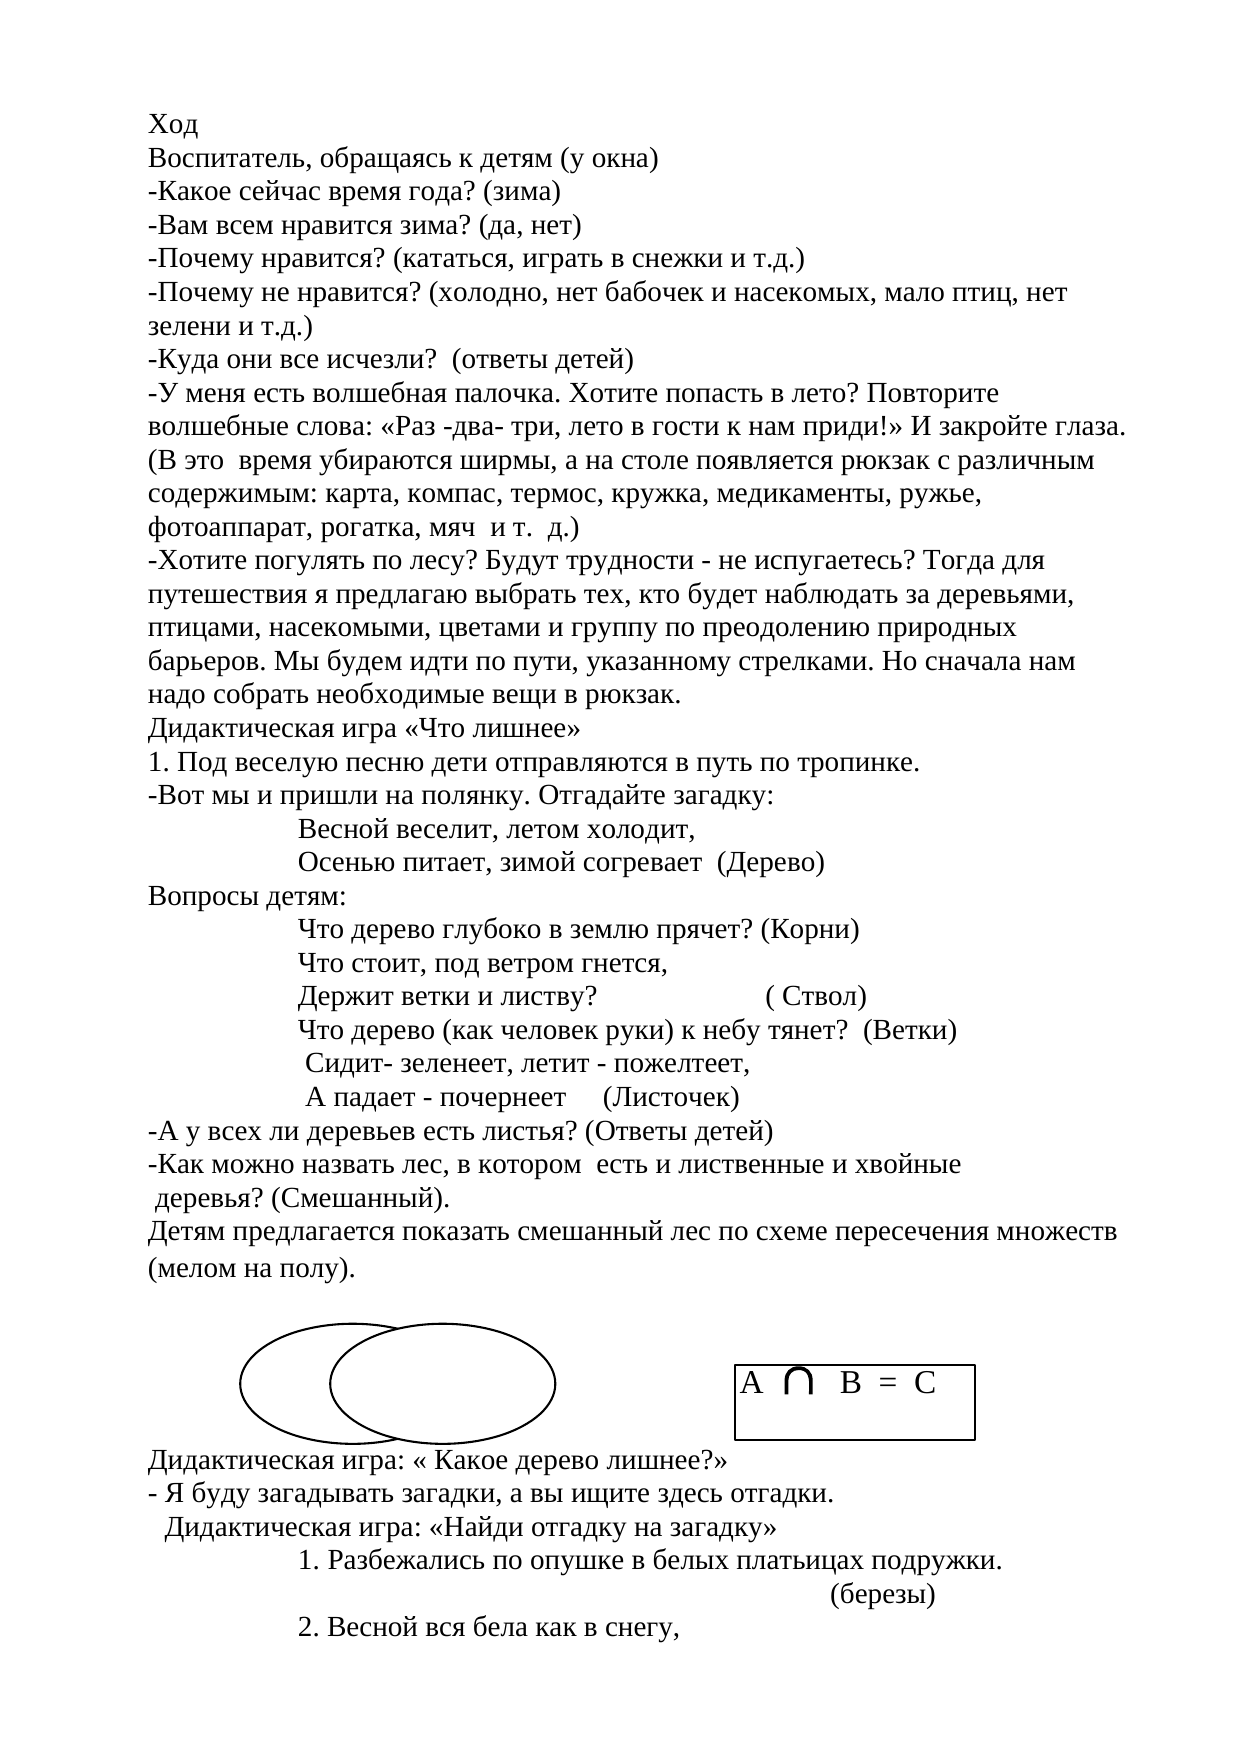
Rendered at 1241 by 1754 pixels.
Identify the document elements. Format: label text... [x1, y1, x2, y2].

text Что стоит, под ветром гнется, [298, 945, 1134, 978]
text (В это время убираются ширмы, а на столе появляется рюкзак с различным содержимым: карта, компас, термос, кружка, медикаменты, ружье, фотоаппарат, рогатка, мяч и т. д.) [148, 442, 1134, 542]
text Дидактическая игра: « Какое дерево лишнее?» [148, 1442, 1134, 1475]
text Весной веселит, летом холодит, [298, 811, 1134, 844]
text -Почему нравится? (кататься, играть в снежки и т.д.) [148, 241, 1134, 274]
text деревья? (Смешанный). [148, 1180, 1134, 1213]
text А падает - почернеет (Листочек) [298, 1079, 1134, 1113]
text -Вам всем нравится зима? (да, нет) [148, 207, 1134, 241]
text Дидактическая игра «Что лишнее» [148, 710, 1134, 744]
text 2. Весной вся бела как в снегу, [298, 1609, 1134, 1643]
text Вопросы детям: [148, 878, 1134, 911]
text А В = С [550, 1362, 1134, 1403]
list Разбежались по опушке в белых платьицах подружки. [298, 1542, 1134, 1576]
text Осенью питает, зимой согревает (Дерево) [298, 844, 1134, 878]
text -Хотите погулять по лесу? Будут трудности - не испугаетесь? Тогда для путешествия я предлагаю выбрать тех, кто будет наблюдать за деревьями, птицами, насекомыми, цветами и группу по преодолению природных барьеров. Мы будем идти по пути, указанному стрелками. Но сначала нам надо собрать необходимые вещи в рюкзак. [148, 542, 1134, 710]
text -Какое сейчас время года? (зима) [148, 173, 1134, 207]
text Воспитатель, обращаясь к детям (у окна) [148, 140, 1134, 173]
text Что дерево (как человек руки) к небу тянет? (Ветки) [298, 1012, 1134, 1046]
text -А у всех ли деревьев есть листья? (Ответы детей) [148, 1113, 1134, 1146]
text - Я буду загадывать загадки, а вы ищите здесь отгадки. [148, 1475, 1134, 1509]
text -Вот мы и пришли на полянку. Отгадайте загадку: [148, 777, 1134, 811]
text (березы) [298, 1576, 1134, 1609]
text -Почему не нравится? (холодно, нет бабочек и насекомых, мало птиц, нет зелени и т.д.) [148, 274, 1134, 341]
text Дидактическая игра: «Найди отгадку на загадку» [148, 1509, 1134, 1542]
text Сидит- зеленеет, летит - пожелтеет, [298, 1046, 1134, 1079]
text 1. Под веселую песню дети отправляются в путь по тропинке. [148, 744, 1134, 777]
text Детям предлагается показать смешанный лес по схеме пересечения множеств (мелом на полу). [148, 1213, 1134, 1285]
text Что дерево глубоко в землю прячет? (Корни) [298, 911, 1134, 945]
text -У меня есть волшебная палочка. Хотите попасть в лето? Повторите волшебные слова: «Раз -два- три, лето в гости к нам приди!» И закройте глаза. [148, 375, 1134, 442]
text -Куда они все исчезли? (ответы детей) [148, 341, 1134, 375]
text Ход [148, 106, 1134, 140]
text А В = С [148, 1362, 245, 1403]
text -Как можно назвать лес, в котором есть и лиственные и хвойные [148, 1146, 1134, 1180]
text Держит ветки и листву? ( Ствол) [298, 978, 1134, 1012]
